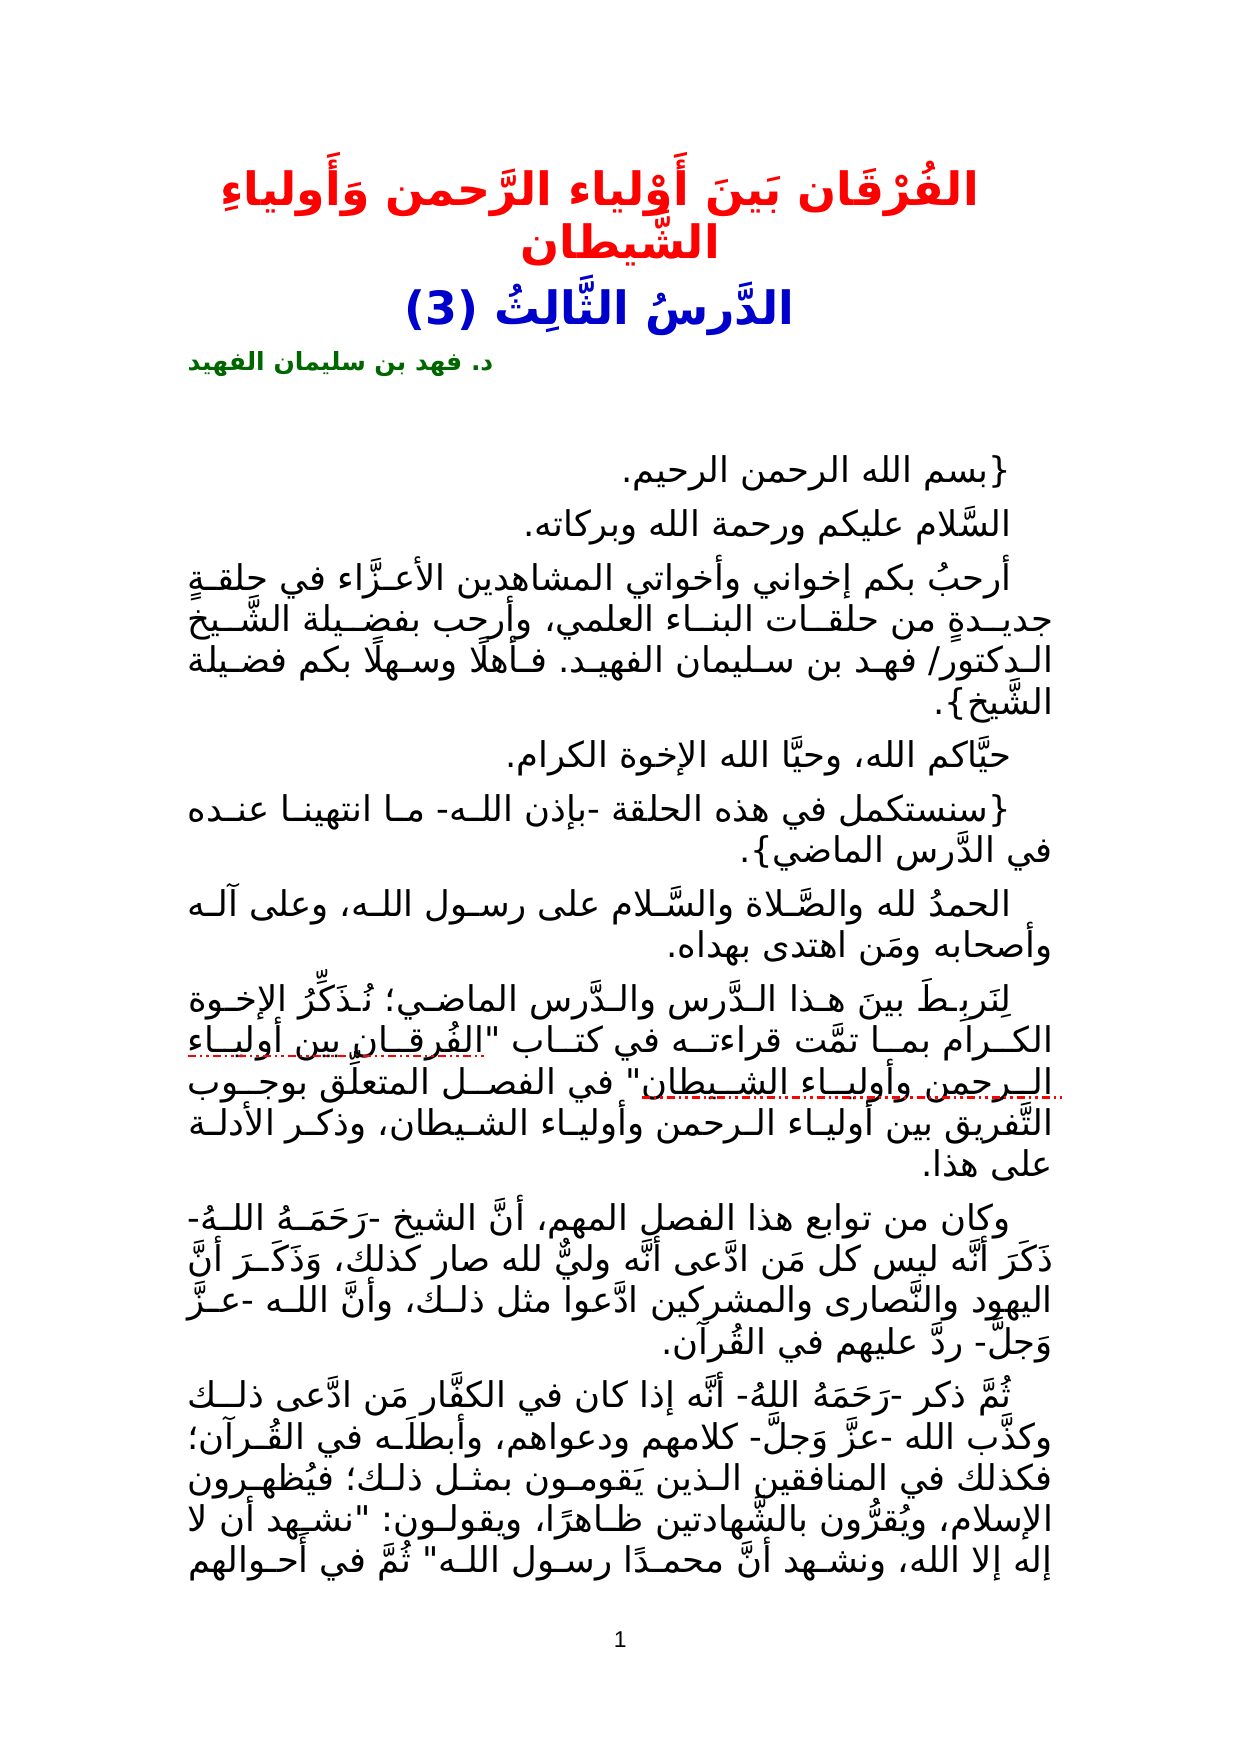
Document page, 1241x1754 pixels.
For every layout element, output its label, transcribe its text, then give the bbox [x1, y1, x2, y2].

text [187, 1375, 1053, 1581]
text الدَّرسُ الثَّالِثُ (3) [187, 282, 1053, 335]
text أرحبُ بكم إخواني وأخواتي المشاهدين الأعزَّاء في حلقةٍ جديدةٍ من حلقات البناء العلمي، وأرحب بفضيلة الشَّيخ الدكتور/ فهد بن سليمان الفهيد. فأهلًا وسهلًا بكم فضيلة الشَّيخ}. [187, 557, 1053, 722]
text وكان من توابع هذا الفصل المهم، أنَّ الشيخ -رَحَمَهُ اللهُ- ذَكَرَ أنَّه ليس كل مَن ادَّعى أنَّه وليٌّ لله صار كذلك، وَذَكَرَ أنَّ اليهود والنَّصارى والمشركين ادَّعوا مثل ذلك، وأنَّ الله -عزَّ وَجلَّ- ردَّ عليهم في القُرآن. [187, 1197, 1053, 1362]
text {بسم الله الرحمن الرحيم. [187, 450, 1053, 491]
text د. فهد بن سليمان الفهيد [187, 347, 1053, 377]
text {سنستكمل في هذه الحلقة -بإذن الله- ما انتهينا عنده في الدَّرس الماضي}. [187, 789, 1053, 871]
text الحمدُ لله والصَّلاة والسَّلام على رسول الله، وعلى آله وأصحابه ومَن اهتدى بهداه. [187, 884, 1053, 966]
text لِنَربِطَ بينَ هذا الدَّرس والدَّرس الماضي؛ نُذَكِّرُ الإخوة الكرام بما تمَّت قراءته في كتاب "الفُرقان بين أولياء الرحمن وأولياء الشيطان" في الفصل المتعلِّق بوجوب التَّفريق بين أولياء الرحمن وأولياء الشيطان، وذكر الأدلة على هذا. [187, 979, 1053, 1185]
text حيَّاكم الله، وحيَّا الله الإخوة الكرام. [187, 735, 1053, 776]
text الفُرْقَان بَينَ أَوْلياء الرَّحمن وَأَولياءِ الشَّيطان [187, 162, 1053, 269]
text السَّلام عليكم ورحمة الله وبركاته. [187, 504, 1053, 545]
